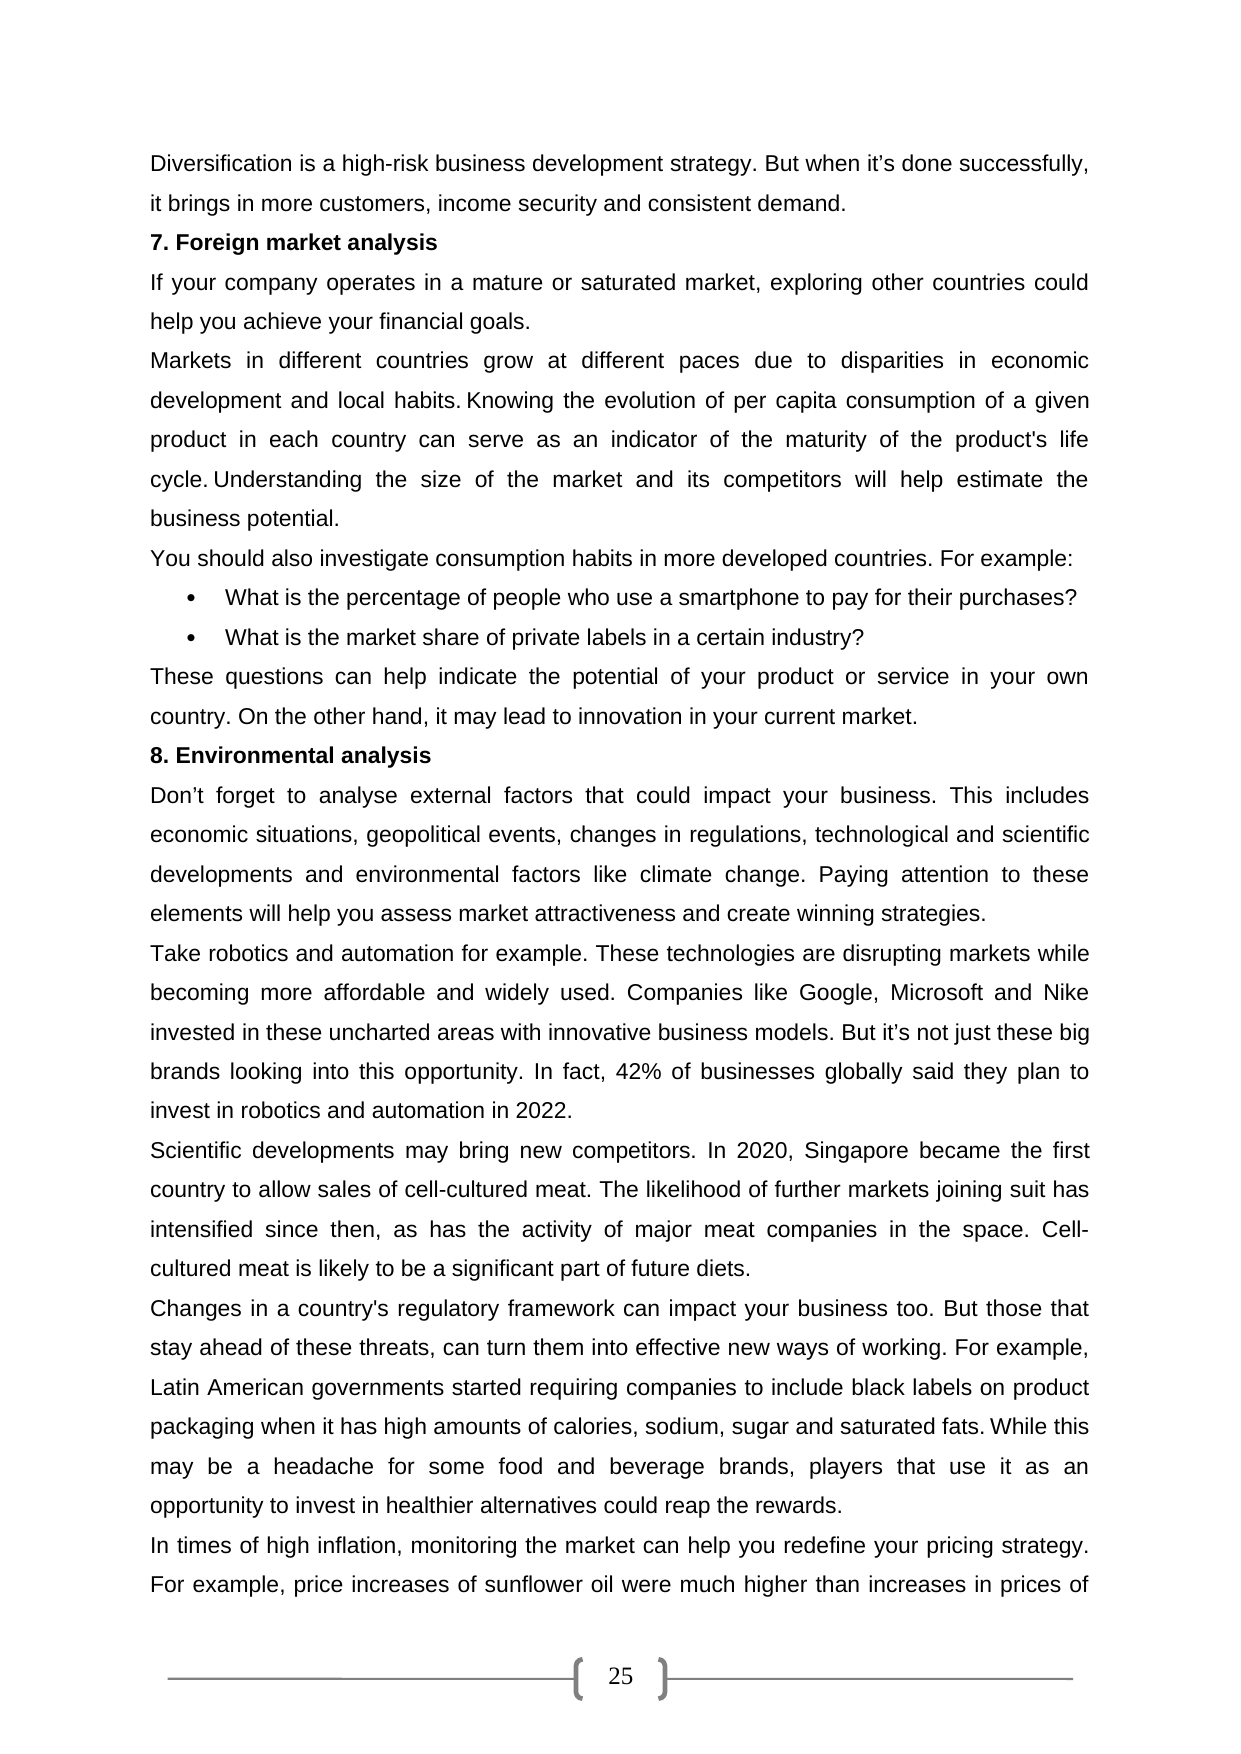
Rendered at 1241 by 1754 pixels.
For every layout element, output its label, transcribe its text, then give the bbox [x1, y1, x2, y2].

text Don’t forget to analyse external factors that could impact your business. This includes economic situations, geopolitical events, changes in regulations, technological and scientific developments and environmental factors like climate change. Paying attention to these elements will help you assess market attractiveness and create winning strategies. [150, 782, 1090, 926]
text 8. Environmental analysis [150, 742, 1090, 768]
text You should also investigate consumption habits in more developed countries. For example: [150, 545, 1090, 571]
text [150, 1532, 1090, 1598]
text Take robotics and automation for example. These technologies are disrupting markets while becoming more affordable and widely used. Companies like Google, Microsoft and Nike invested in these uncharted areas with innovative business models. But it’s not just these big brands looking into this opportunity. In fact, 42% of businesses globally said they plan to invest in robotics and automation in 2022. [150, 939, 1090, 1124]
text Diversification is a high-risk business development strategy. But when it’s done successfully, it brings in more customers, income security and consistent demand. [150, 150, 1090, 216]
text If your company operates in a mature or saturated market, exploring other countries could help you achieve your financial goals. [150, 268, 1090, 334]
text Markets in different countries grow at different paces due to disparities in economic development and local habits. Knowing the evolution of per capita consumption of a given product in each country can serve as an indicator of the maturity of the product's life cycle. Understanding the size of the market and its competitors will help estimate the business potential. [150, 347, 1090, 532]
text These questions can help indicate the potential of your product or service in your own country. On the other hand, it may lead to innovation in your current market. [150, 663, 1090, 729]
text 7. Foreign market analysis [150, 229, 1090, 255]
text Scientific developments may bring new competitors. In 2020, Singapore became the first country to allow sales of cell-cultured meat. The likelihood of further markets joining suit has intensified since then, as has the activity of major meat companies in the space. Cell-cultured meat is likely to be a significant part of future diets. [150, 1137, 1090, 1282]
list What is the percentage of people who use a smartphone to pay for their purchases? [187, 584, 1090, 611]
text Changes in a country's regulatory framework can impact your business too. But those that stay ahead of these threats, can turn them into effective new ways of working. For example, Latin American governments started requiring companies to include black labels on product packaging when it has high amounts of calories, sodium, sugar and saturated fats. While this may be a headache for some food and beverage brands, players that use it as an opportunity to invest in healthier alternatives could reap the rewards. [150, 1295, 1090, 1519]
list What is the market share of private labels in a certain industry? [187, 624, 1090, 650]
